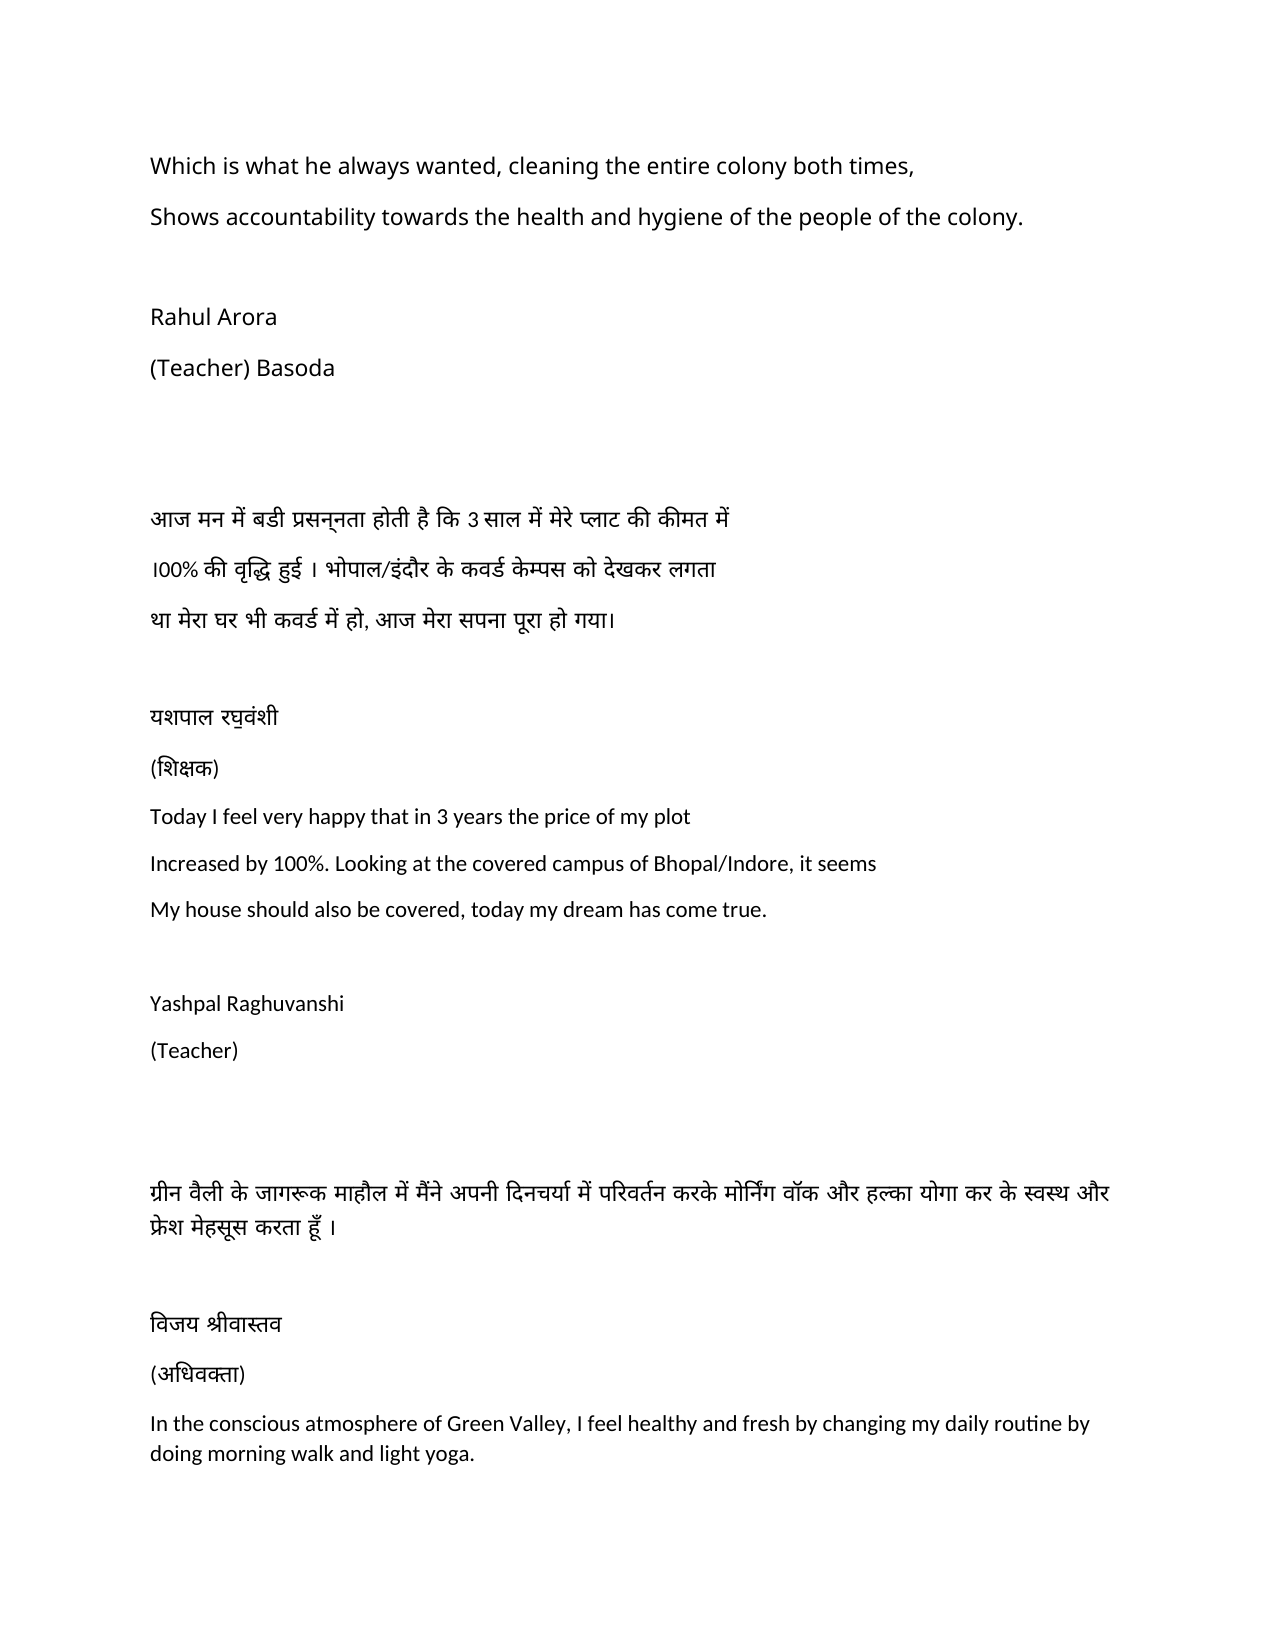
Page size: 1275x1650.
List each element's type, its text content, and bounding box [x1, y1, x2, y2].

text था मेरा घर भी कवर्ड में हो, आज मेरा सपना पूरा हो गया। [150, 604, 1125, 635]
text (अधिवक्ता) [150, 1358, 1125, 1389]
text Yashpal Raghuvanshi [150, 989, 1125, 1017]
text यशपाल रघ॒वंशी [150, 701, 1125, 732]
text ।00% की वृद्धि हुई । भोपाल/इंदौर के कवर्ड केम्पस को देखकर लगता [150, 553, 1125, 584]
text विजय श्रीवास्तव [150, 1308, 1125, 1339]
text In the conscious atmosphere of Green Valley, I feel healthy and fresh by changing my daily routine by doing morning walk and light yoga. [150, 1409, 1125, 1467]
text Which is what he always wanted, cleaning the entire colony both times, [150, 150, 1125, 181]
text (Teacher) Basoda [150, 352, 1125, 383]
text Shows accountability towards the health and hygiene of the people of the colony. [150, 200, 1125, 232]
text Increased by 100%. Looking at the covered campus of Bhopal/Indore, it seems [150, 849, 1125, 877]
text My house should also be covered, today my dream has come true. [150, 896, 1125, 924]
text (Teacher) [150, 1036, 1125, 1064]
text (शिक्षक) [150, 751, 1125, 783]
text Rahul Arora [150, 301, 1125, 332]
text Today I feel very happy that in 3 years the price of my plot [150, 802, 1125, 830]
text ग्रीन वैली के जागरूक माहौल में मैंने अपनी दिनचर्या में परिवर्तन करके मोर्निंग वॉक और हल्का योगा कर के स्वस्थ और फ्रेश मेहसूस करता हूँ । [150, 1177, 1125, 1242]
text आज मन में बडी प्रसन्‍नता होती है कि 3 साल में मेरे प्लाट की कीमत में [150, 503, 1125, 534]
